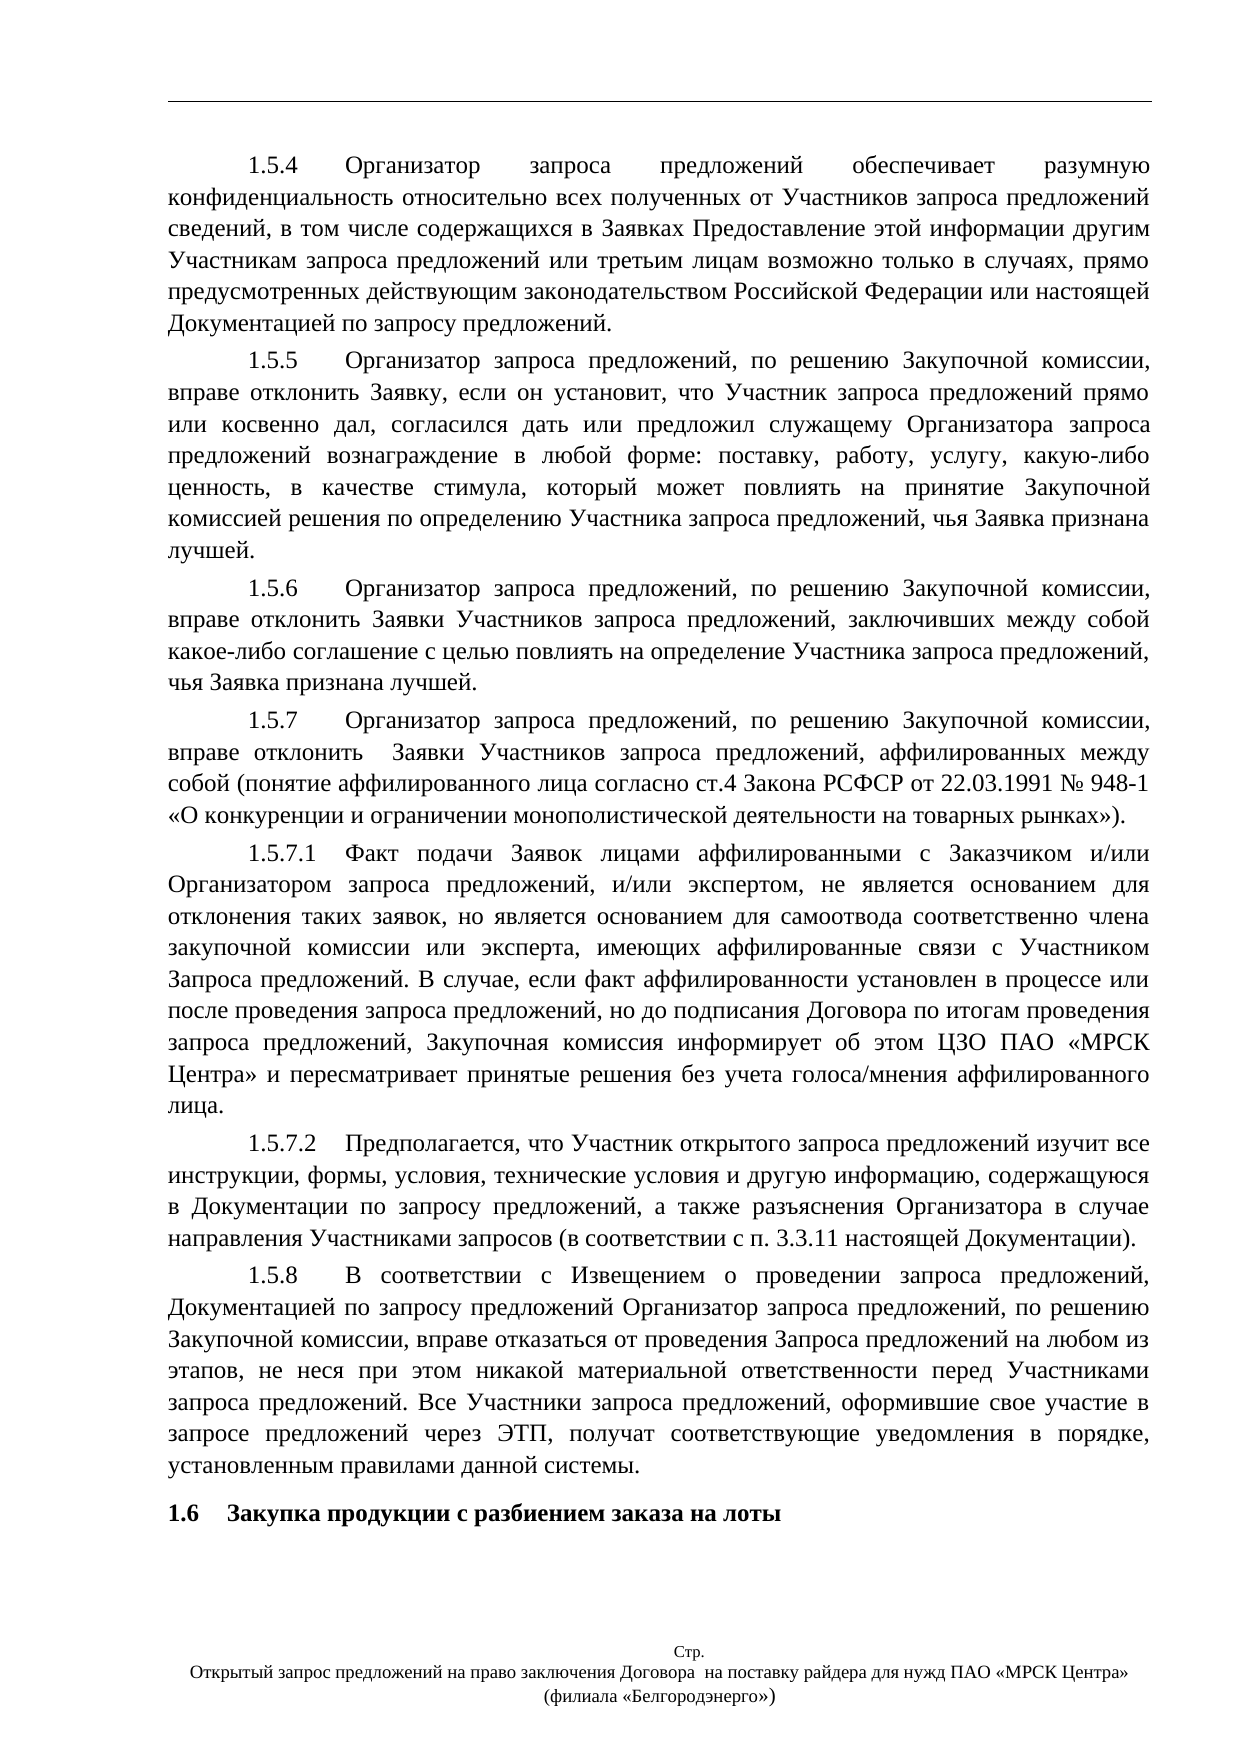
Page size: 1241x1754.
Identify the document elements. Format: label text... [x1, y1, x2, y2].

list Организатор запроса предложений, по решению Закупочной комиссии, вправе отклонить Заявку, если он установит, что Участник запроса предложений прямо или косвенно дал, согласился дать или предложил служащему Организатора запроса предложений вознаграждение в любой форме: поставку, работу, услугу, какую-либо ценность, в качестве стимула, который может повлиять на принятие Закупочной комиссией решения по определению Участника запроса предложений, чья Заявка признана лучшей. [168, 346, 1150, 564]
list Организатор запроса предложений, по решению Закупочной комиссии, вправе отклонить Заявки Участников запроса предложений, заключивших между собой какое-либо соглашение с целью повлиять на определение Участника запроса предложений, чья Заявка признана лучшей. [168, 573, 1150, 696]
subtitle Закупка продукции с разбиением заказа на лоты [168, 1498, 1152, 1527]
list Организатор запроса предложений обеспечивает разумную конфиденциальность относительно всех полученных от Участников запроса предложений сведений, в том числе содержащихся в Заявках Предоставление этой информации другим Участникам запроса предложений или третьим лицам возможно только в случаях, прямо предусмотренных действующим законодательством Российской Федерации или настоящей Документацией по запросу предложений. [168, 150, 1150, 337]
list Факт подачи Заявок лицами аффилированными с Заказчиком и/или Организатором запроса предложений, и/или экспертом, не является основанием для отклонения таких заявок, но является основанием для самоотвода соответственно члена закупочной комиссии или эксперта, имеющих аффилированные связи с Участником Запроса предложений. В случае, если факт аффилированности установлен в процессе или после проведения запроса предложений, но до подписания Договора по итогам проведения запроса предложений, Закупочная комиссия информирует об этом ЦЗО ПАО «МРСК Центра» и пересматривает принятые решения без учета голоса/мнения аффилированного лица. [168, 838, 1150, 1119]
list В соответствии с Извещением о проведении запроса предложений, Документацией по запросу предложений Организатор запроса предложений, по решению Закупочной комиссии, вправе отказаться от проведения Запроса предложений на любом из этапов, не неся при этом никакой материальной ответственности перед Участниками запроса предложений. Все Участники запроса предложений, оформившие свое участие в запросе предложений через ЭТП, получат соответствующие уведомления в порядке, установленным правилами данной системы. [168, 1261, 1150, 1479]
list Организатор запроса предложений, по решению Закупочной комиссии, вправе отклонить Заявки Участников запроса предложений, аффилированных между собой (понятие аффилированного лица согласно ст.4 Закона РСФСР от 22.03.1991 № 948-1 «О конкуренции и ограничении монополистической деятельности на товарных рынках»). [168, 705, 1150, 829]
